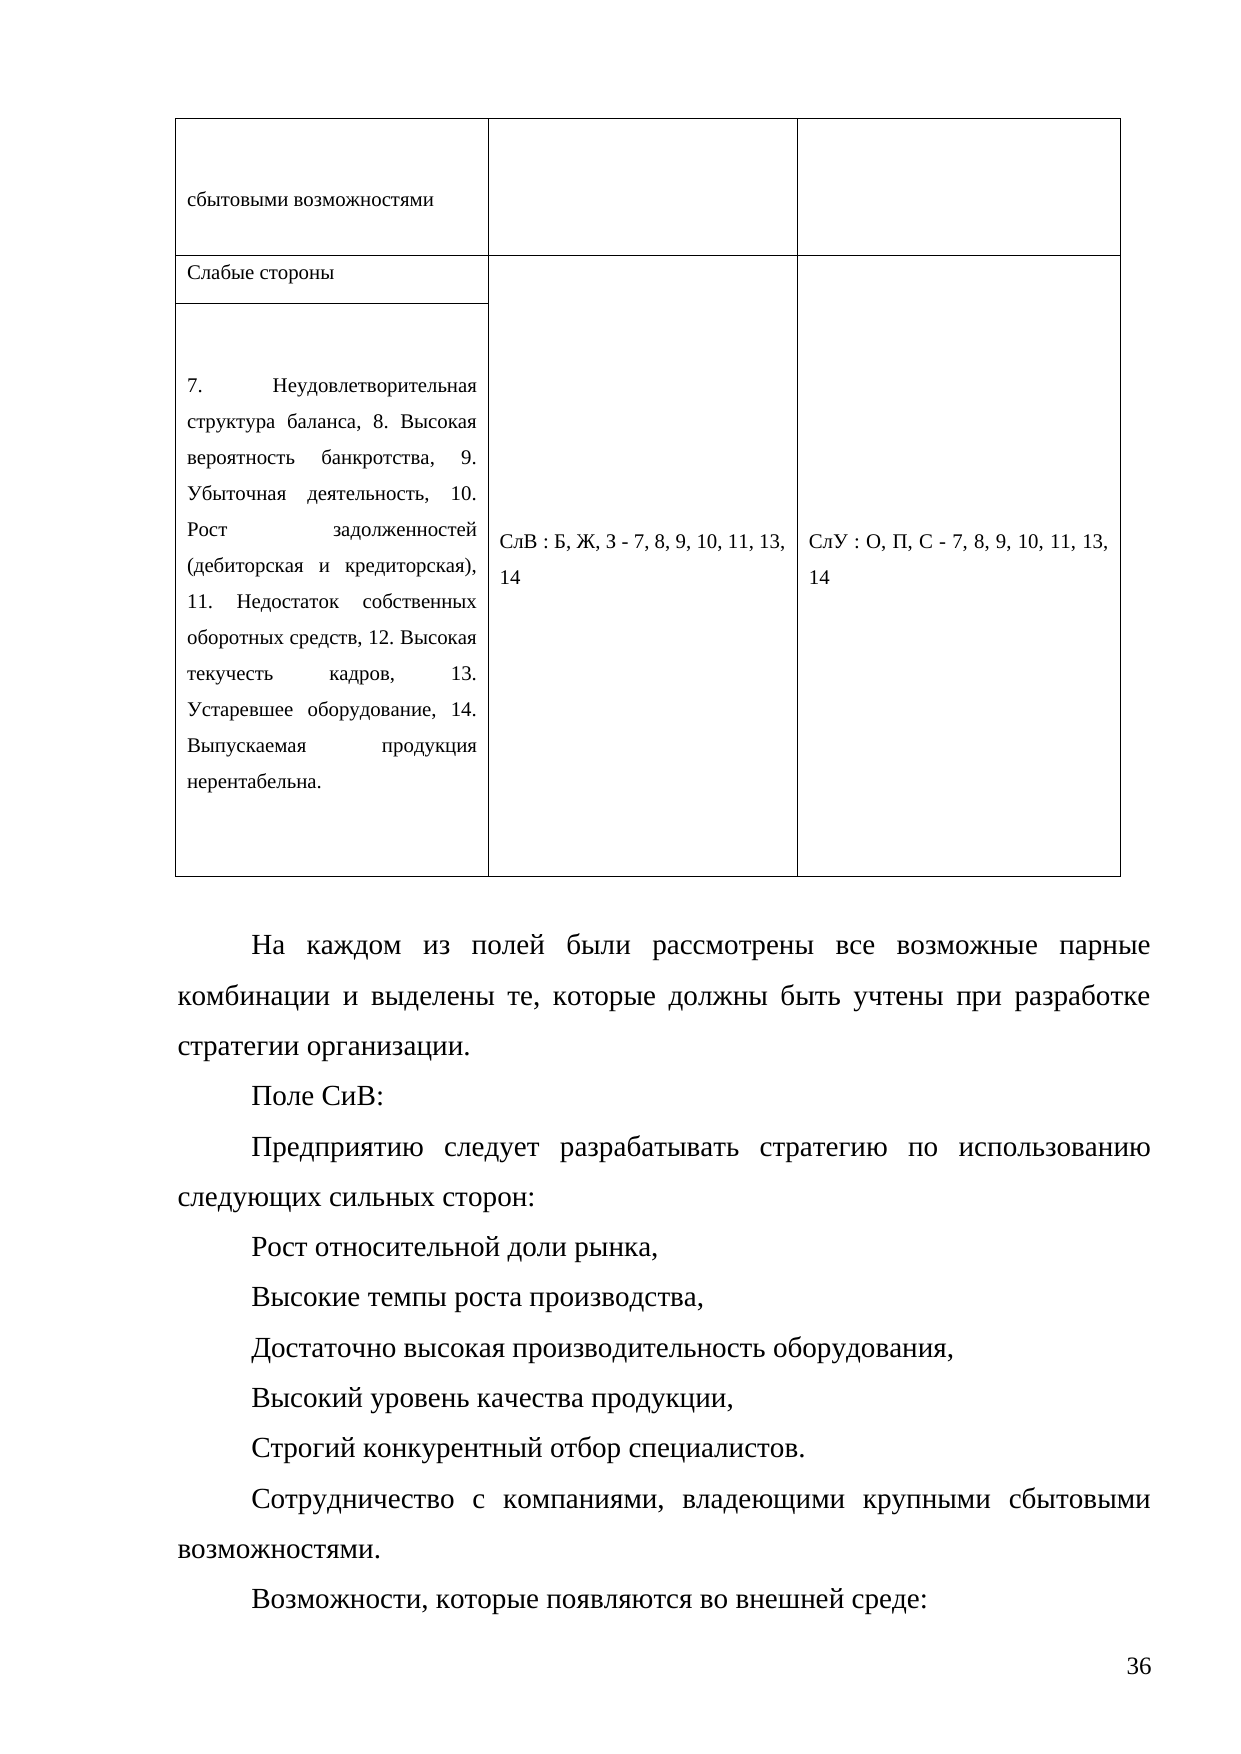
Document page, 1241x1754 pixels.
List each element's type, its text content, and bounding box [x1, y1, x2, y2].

list Высокий уровень качества продукции, [177, 1380, 1152, 1414]
list На каждом из полей были рассмотрены все возможные парные комбинации и выделены те, которые должны быть учтены при разработке стратегии организации. [177, 927, 1152, 1062]
list Рост относительной доли рынка, [177, 1229, 1152, 1263]
list Строгий конкурентный отбор специалистов. [177, 1431, 1152, 1464]
list Поле СиВ: [177, 1078, 1152, 1112]
list Высокие темпы роста производства, [177, 1279, 1152, 1313]
list Достаточно высокая производительность оборудования, [177, 1330, 1152, 1363]
list Сотрудничество с компаниями, владеющими крупными сбытовыми возможностями. [177, 1481, 1152, 1565]
table_cell Слабые стороны [176, 256, 488, 303]
table_cell СлУ : О, П, С - 7, 8, 9, 10, 11, 13, 14 [798, 256, 1120, 876]
list Предприятию следует разрабатывать стратегию по использованию следующих сильных сторон: [177, 1129, 1152, 1212]
list Возможности, которые появляются во внешней среде: [177, 1581, 1152, 1615]
table_cell СлВ : Б, Ж, З - 7, 8, 9, 10, 11, 13, 14 [489, 256, 797, 876]
table_cell 7. Неудовлетворительная структура баланса, 8. Высокая вероятность банкротства, 9. Убыточная деятельность, 10. Рост задолженностей (дебиторская и кредиторская), 11. Недостаток собственных оборотных средств, 12. Высокая текучесть кадров, 13. Устаревшее оборудование, 14. Выпускаемая продукция нерентабельна. [176, 304, 488, 876]
